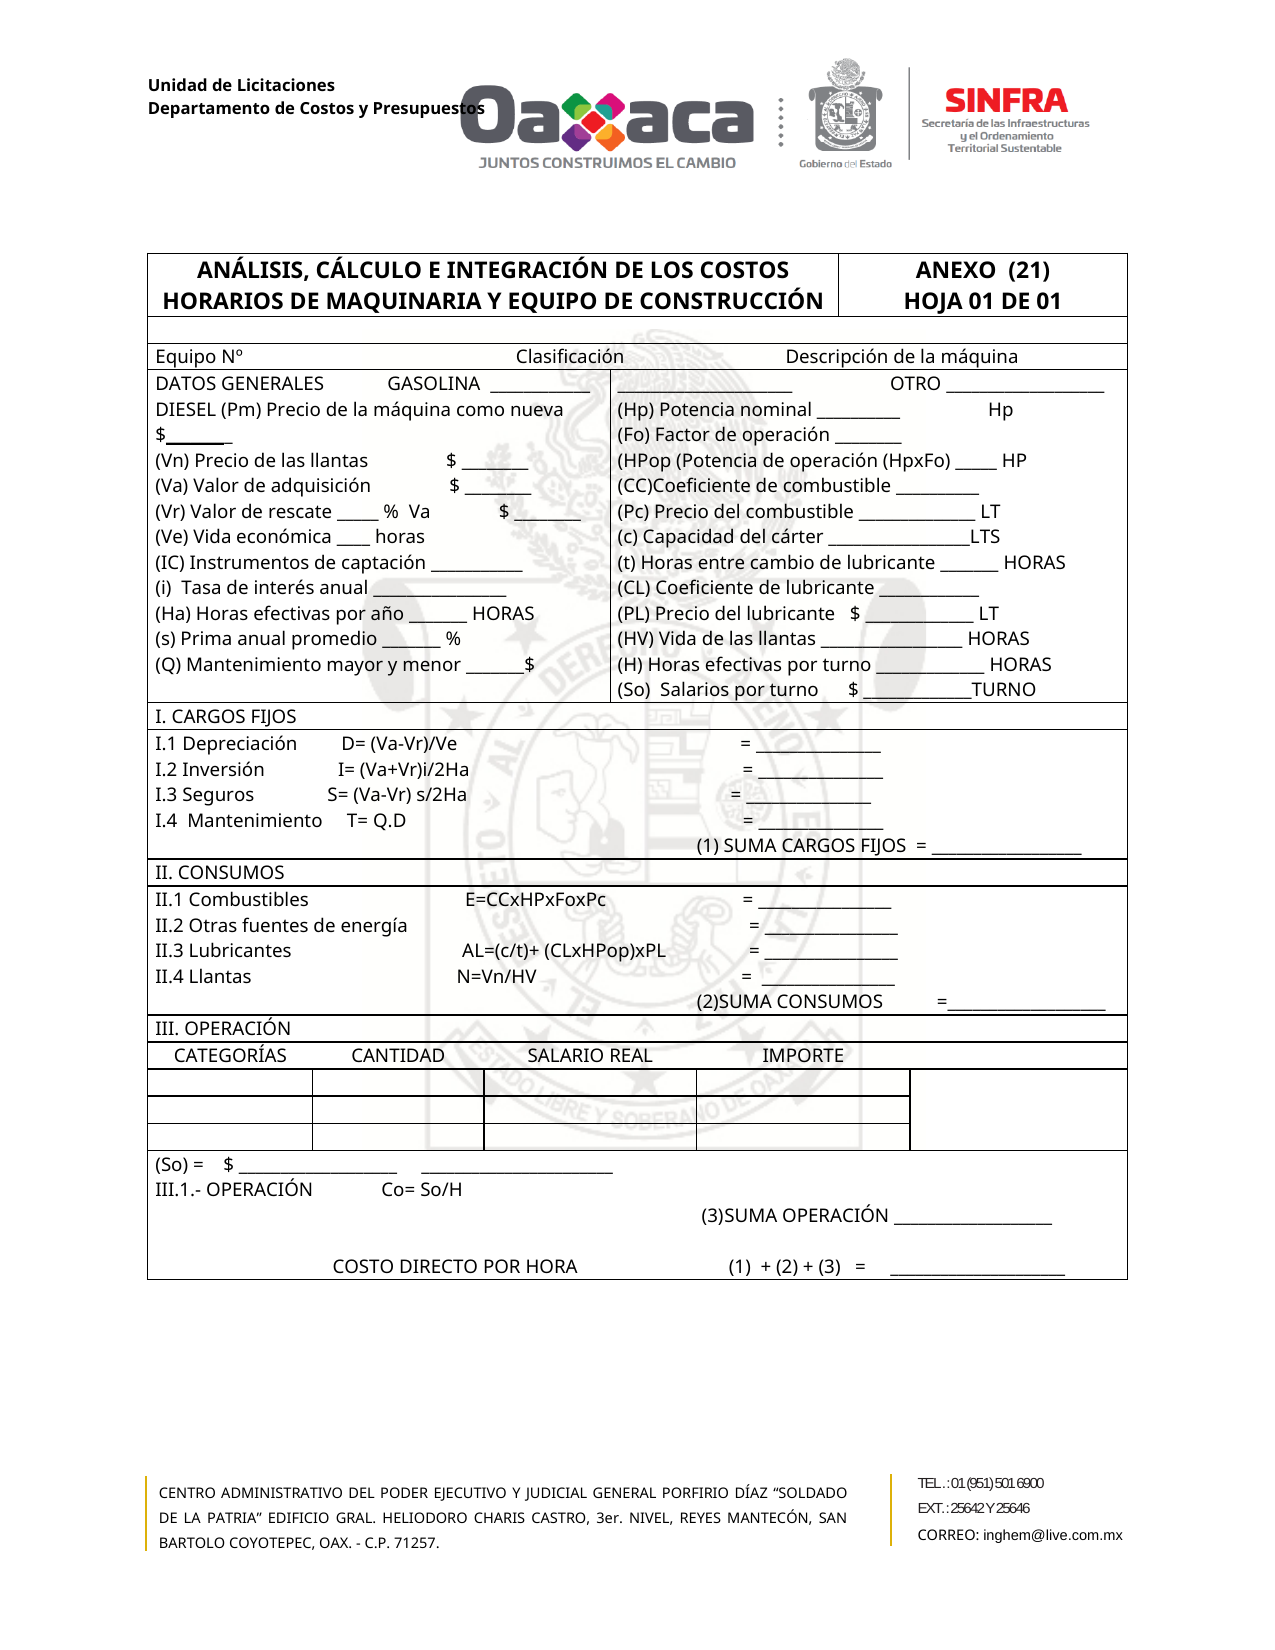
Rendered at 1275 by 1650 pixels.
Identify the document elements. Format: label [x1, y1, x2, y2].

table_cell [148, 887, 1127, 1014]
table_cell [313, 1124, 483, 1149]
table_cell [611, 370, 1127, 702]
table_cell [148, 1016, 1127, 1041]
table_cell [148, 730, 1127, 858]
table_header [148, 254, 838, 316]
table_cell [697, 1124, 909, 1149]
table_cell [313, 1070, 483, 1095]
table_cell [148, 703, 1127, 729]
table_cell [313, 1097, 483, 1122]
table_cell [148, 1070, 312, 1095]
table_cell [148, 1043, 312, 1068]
picture [420, 49, 1122, 178]
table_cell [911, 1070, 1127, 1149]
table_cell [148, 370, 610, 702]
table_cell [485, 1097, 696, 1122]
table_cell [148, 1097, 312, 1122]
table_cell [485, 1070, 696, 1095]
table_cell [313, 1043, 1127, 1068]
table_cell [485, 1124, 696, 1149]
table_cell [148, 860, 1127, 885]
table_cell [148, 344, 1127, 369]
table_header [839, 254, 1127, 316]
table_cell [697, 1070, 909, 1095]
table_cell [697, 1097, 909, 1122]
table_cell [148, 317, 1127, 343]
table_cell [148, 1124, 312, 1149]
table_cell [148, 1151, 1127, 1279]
